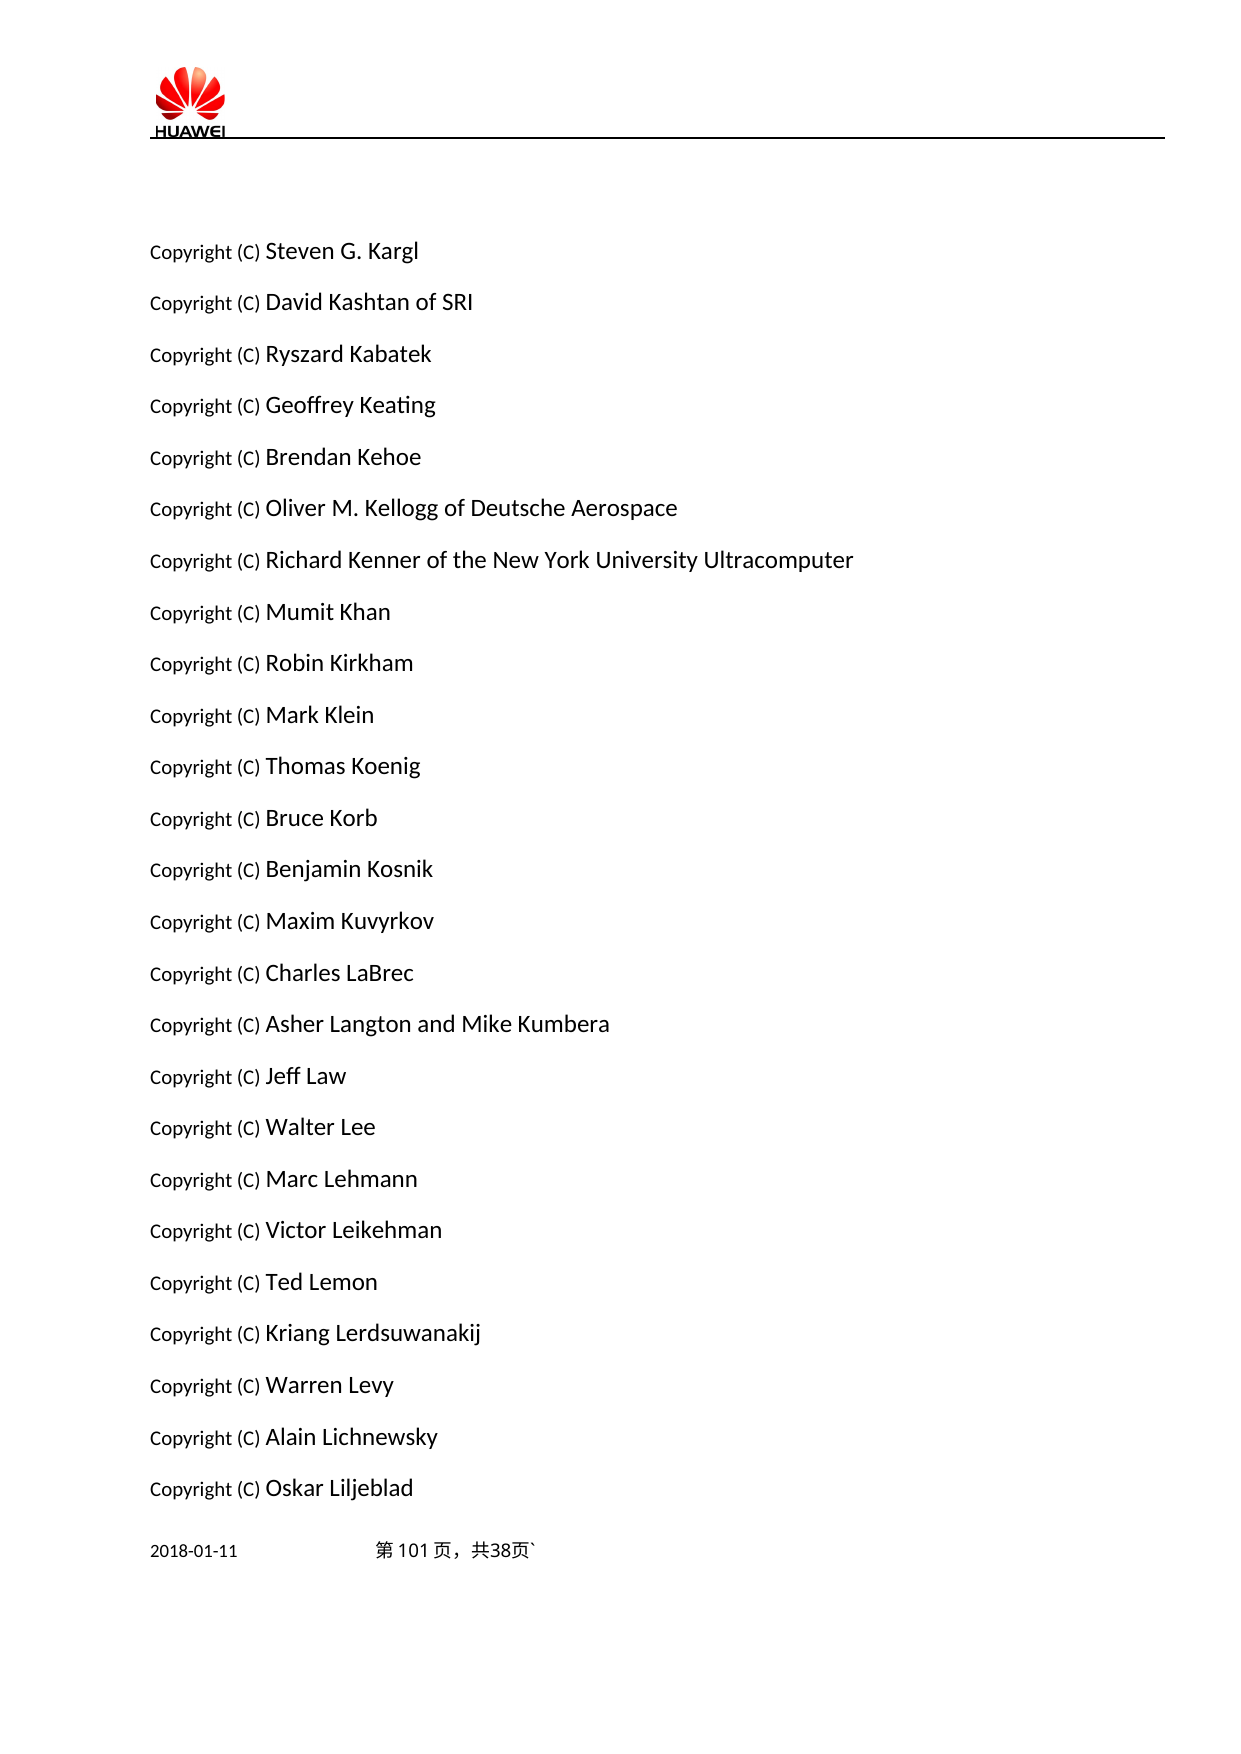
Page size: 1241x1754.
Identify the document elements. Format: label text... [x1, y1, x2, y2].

text Copyright (C) Robin Kirkham [150, 646, 1090, 679]
text Copyright (C) Oskar Liljeblad [150, 1471, 1090, 1504]
text Copyright (C) Oliver M. Kellogg of Deutsche Aerospace [150, 492, 1090, 524]
text Copyright (C) Brendan Kehoe [150, 440, 1090, 473]
text Copyright (C) Alain Lichnewsky [150, 1420, 1090, 1452]
text Copyright (C) Victor Leikehman [150, 1213, 1090, 1246]
text Copyright (C) Ryszard Kabatek [150, 337, 1090, 369]
text Copyright (C) Marc Lehmann [150, 1162, 1090, 1194]
text Copyright (C) Mark Klein [150, 698, 1090, 730]
picture [156, 67, 225, 137]
text Copyright (C) Kriang Lerdsuwanakij [150, 1317, 1090, 1349]
text Copyright (C) Benjamin Kosnik [150, 853, 1090, 885]
text Copyright (C) Thomas Koenig [150, 749, 1090, 782]
text Copyright (C) Bruce Korb [150, 801, 1090, 833]
text Copyright (C) David Kashtan of SRI [150, 285, 1090, 318]
text Copyright (C) Walter Lee [150, 1110, 1090, 1143]
text Copyright (C) Steven G. Kargl [150, 234, 1090, 266]
text Copyright (C) Richard Kenner of the New York University Ultracomputer [150, 543, 1090, 576]
text Copyright (C) Mumit Khan [150, 595, 1090, 627]
text Copyright (C) Maxim Kuvyrkov [150, 904, 1090, 937]
text Copyright (C) Warren Levy [150, 1368, 1090, 1401]
text Copyright (C) Jeff Law [150, 1059, 1090, 1091]
text Copyright (C) Ted Lemon [150, 1265, 1090, 1298]
text Copyright (C) Asher Langton and Mike Kumbera [150, 1007, 1090, 1040]
text Copyright (C) Charles LaBrec [150, 956, 1090, 988]
text Copyright (C) Geoffrey Keating [150, 388, 1090, 421]
